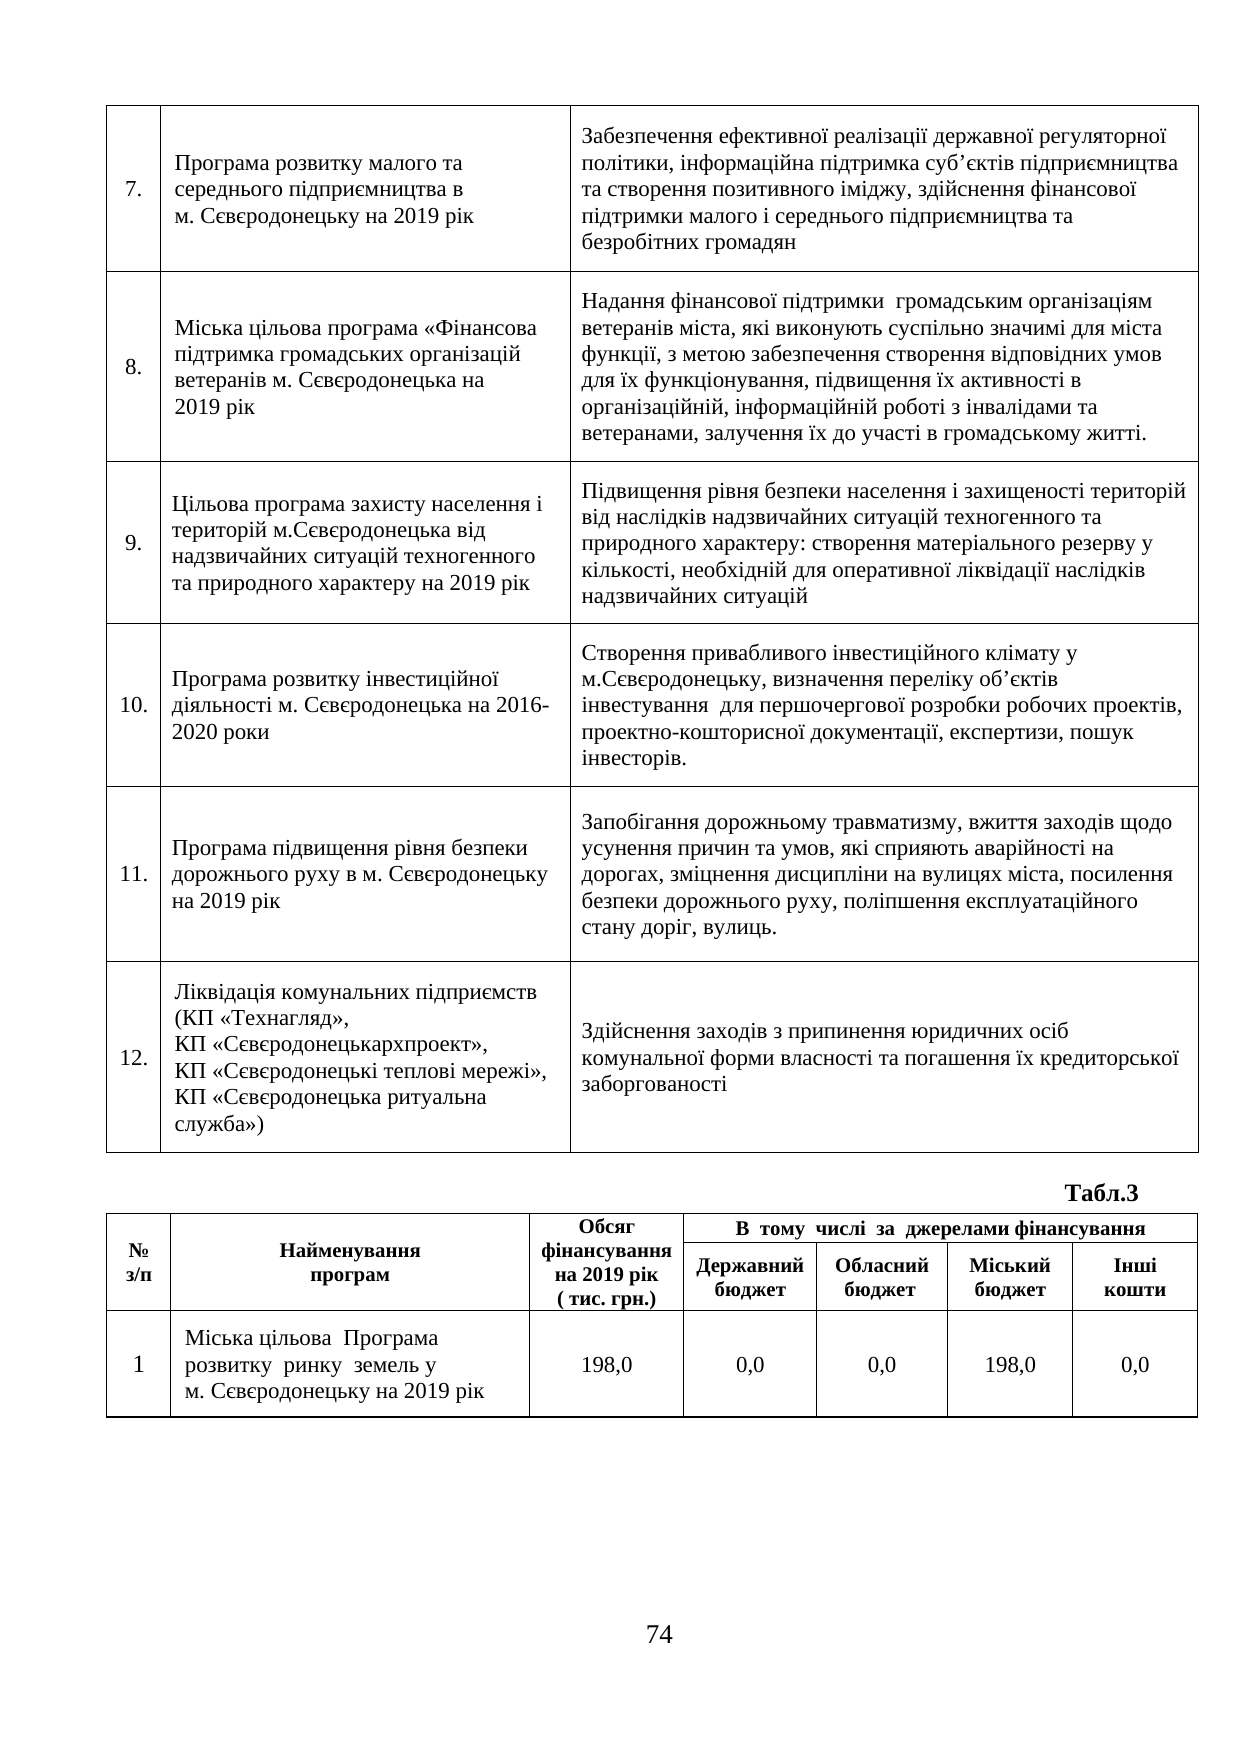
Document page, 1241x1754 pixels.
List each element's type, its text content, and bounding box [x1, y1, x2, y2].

text Табл.3 [929, 1178, 1200, 1207]
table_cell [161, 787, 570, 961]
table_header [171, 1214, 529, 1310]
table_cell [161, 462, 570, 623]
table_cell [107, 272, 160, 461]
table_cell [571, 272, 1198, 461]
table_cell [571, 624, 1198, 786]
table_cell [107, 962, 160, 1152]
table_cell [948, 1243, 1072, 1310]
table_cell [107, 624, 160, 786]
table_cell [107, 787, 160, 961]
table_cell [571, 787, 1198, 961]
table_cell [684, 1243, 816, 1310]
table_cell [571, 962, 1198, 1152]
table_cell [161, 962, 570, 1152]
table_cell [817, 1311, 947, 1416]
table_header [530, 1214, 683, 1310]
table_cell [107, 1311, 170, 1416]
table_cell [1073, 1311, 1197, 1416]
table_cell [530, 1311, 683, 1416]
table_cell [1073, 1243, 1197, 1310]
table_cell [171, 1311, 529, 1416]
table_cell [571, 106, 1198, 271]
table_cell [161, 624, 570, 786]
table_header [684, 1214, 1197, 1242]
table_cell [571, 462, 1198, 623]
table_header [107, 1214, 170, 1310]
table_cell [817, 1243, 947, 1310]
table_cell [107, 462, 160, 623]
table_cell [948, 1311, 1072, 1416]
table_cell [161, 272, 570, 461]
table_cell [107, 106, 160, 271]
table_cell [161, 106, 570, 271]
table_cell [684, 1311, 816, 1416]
